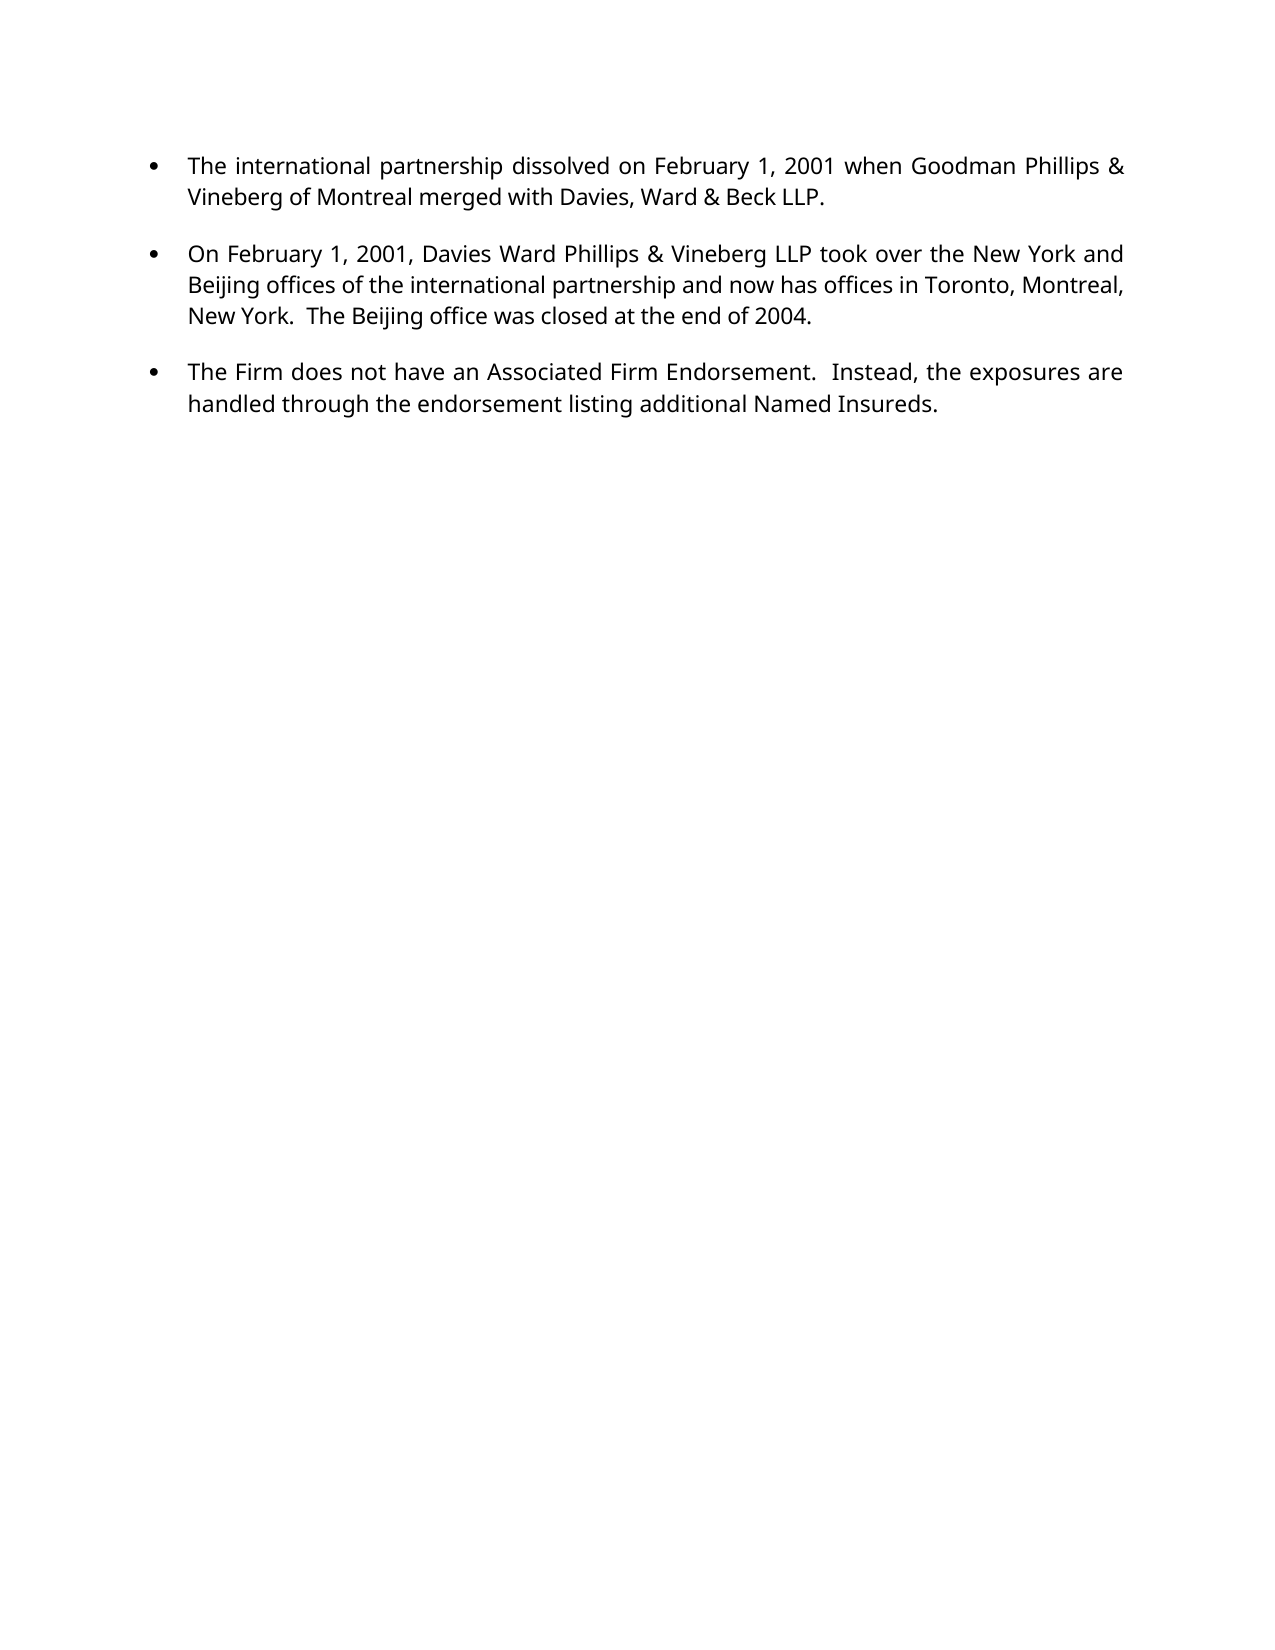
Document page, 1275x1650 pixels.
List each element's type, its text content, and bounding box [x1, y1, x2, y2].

list On , Davies Ward Phillips & Vineberg LLP took over the and offices of the international partnership and now has offices in , . The Beijing office was closed at the end of 2004. [150, 237, 1125, 331]
list The Firm does not have an Associated Firm Endorsement. Instead, the exposures are handled through the endorsement listing additional Named Insureds. [150, 356, 1125, 419]
list The international partnership dissolved on when Goodman Phillips & Vineberg of merged with Davies, Ward & Beck LLP. [150, 150, 1125, 212]
